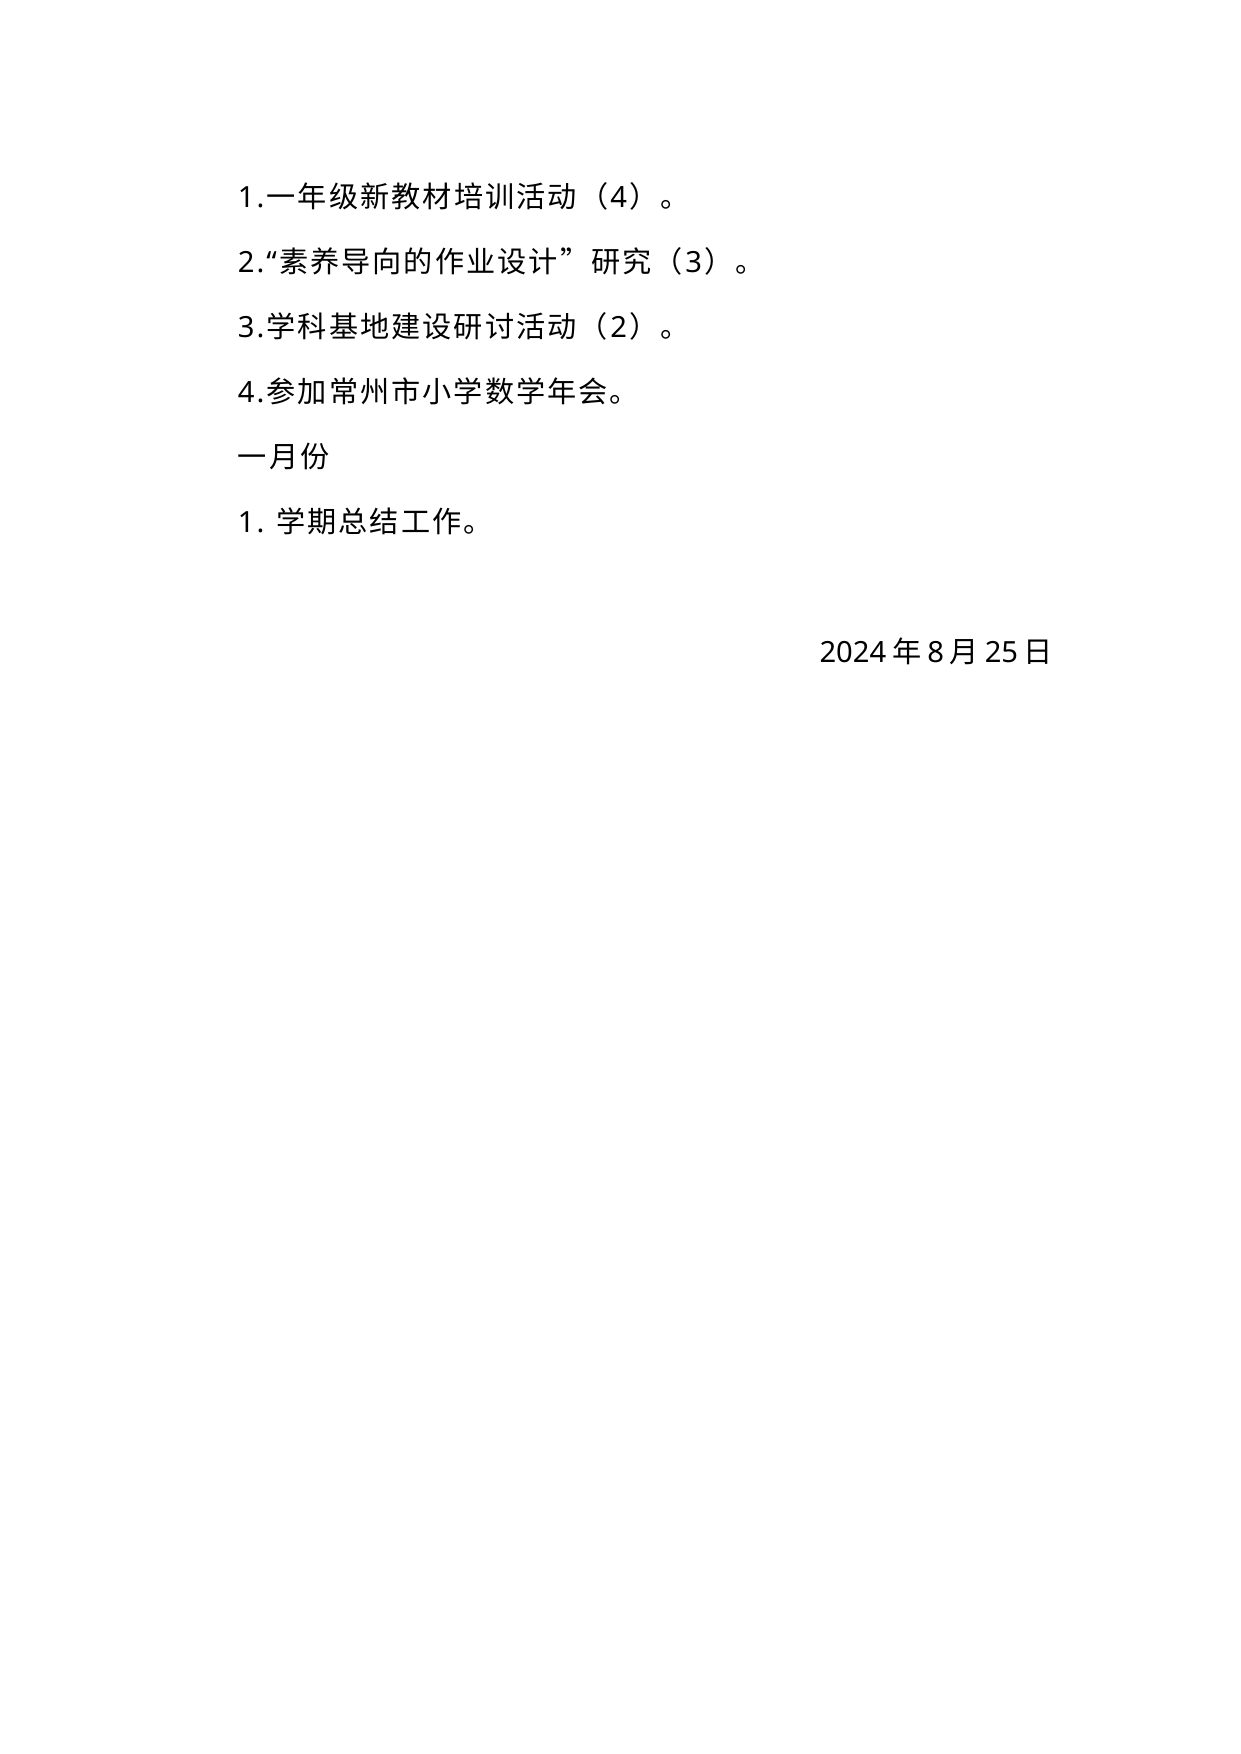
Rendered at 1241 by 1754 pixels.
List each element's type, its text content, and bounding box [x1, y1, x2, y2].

list 学期总结工作。 [187, 487, 1053, 552]
text 2024年8月25日 [187, 617, 1053, 682]
text 4.参加常州市小学数学年会。 [187, 357, 1053, 422]
text 2.“素养导向的作业设计”研究（3）。 [187, 227, 1053, 292]
text 1.一年级新教材培训活动（4）。 [187, 162, 1053, 227]
text 一月份 [187, 422, 1053, 487]
text 3.学科基地建设研讨活动（2）。 [187, 292, 1053, 357]
